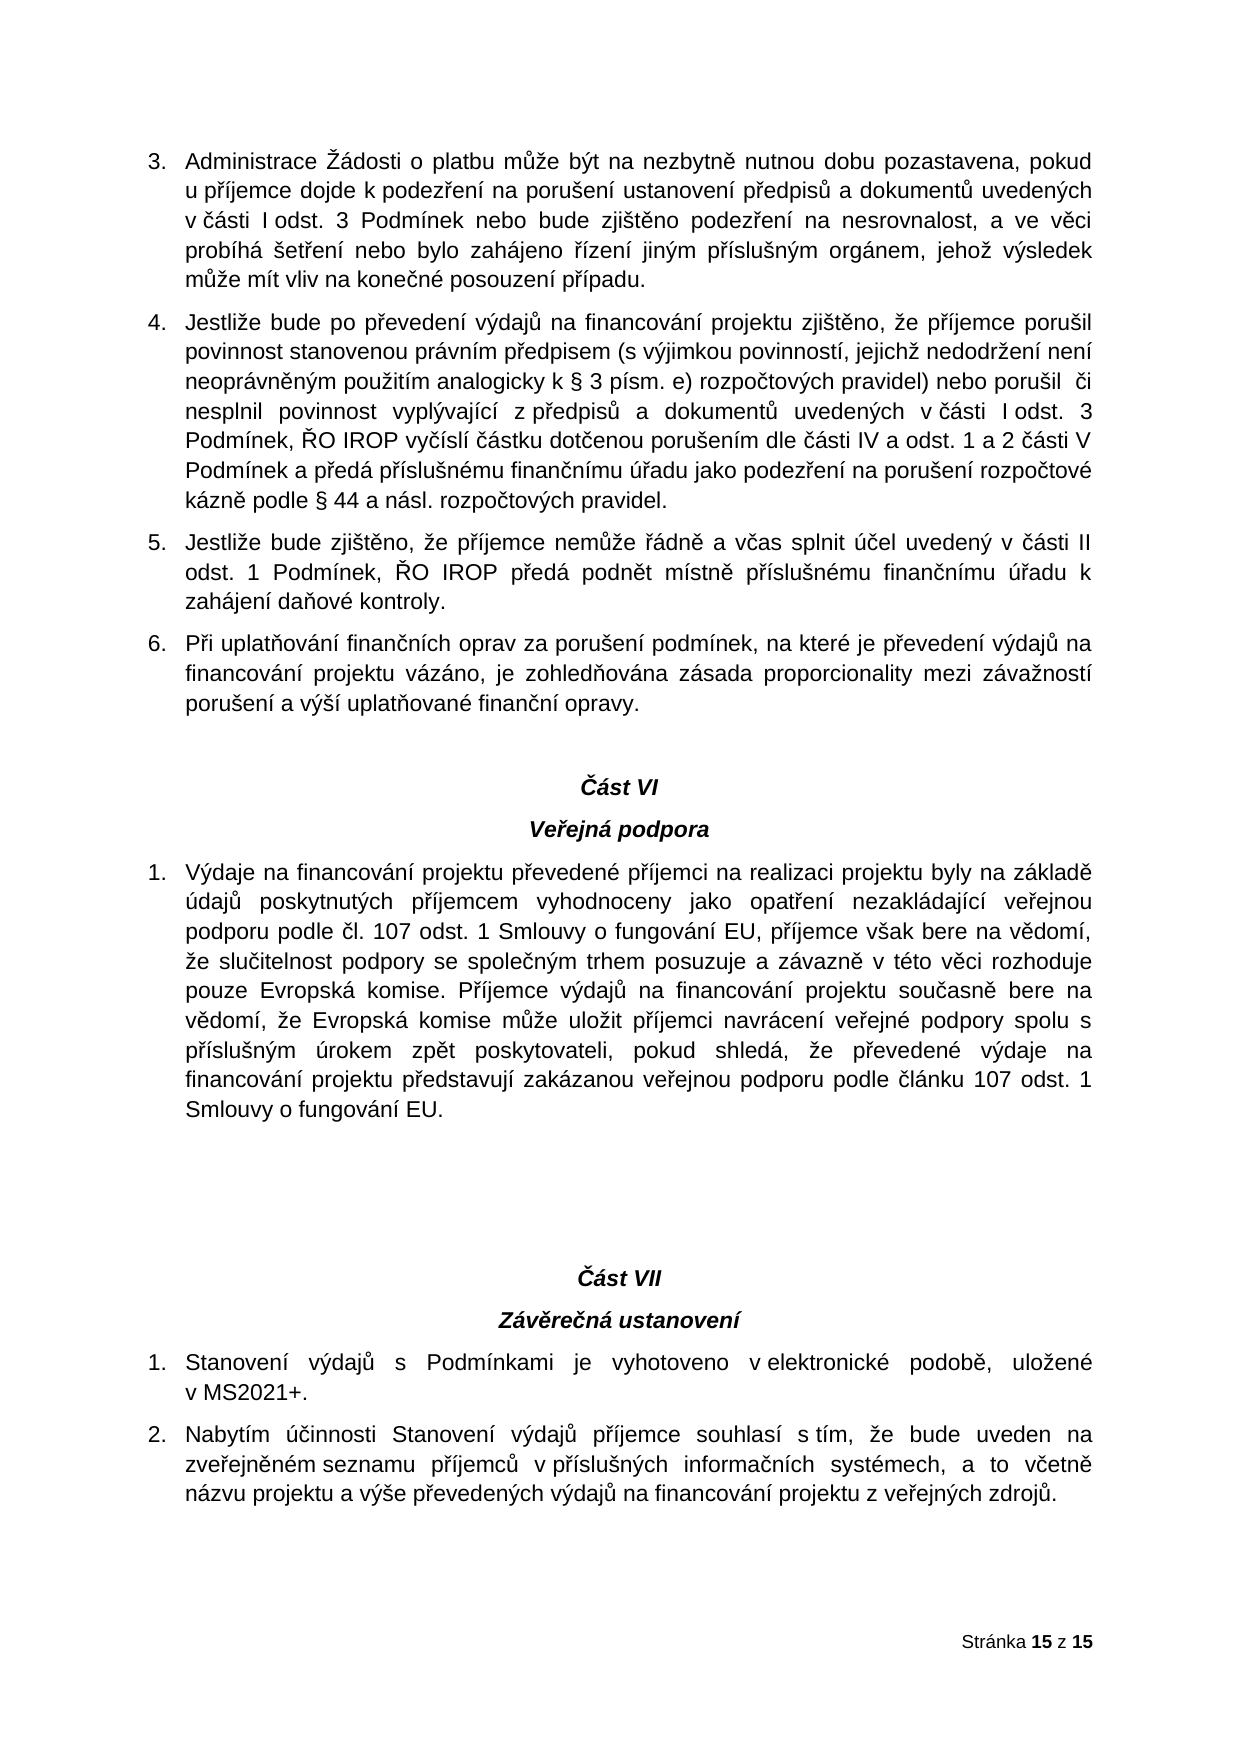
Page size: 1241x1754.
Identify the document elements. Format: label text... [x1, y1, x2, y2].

list Administrace Žádosti o platbu může být na nezbytně nutnou dobu pozastavena, pokud u příjemce dojde k podezření na porušení ustanovení předpisů a dokumentů uvedených v části I odst. 3 Podmínek nebo bude zjištěno podezření na nesrovnalost, a ve věci probíhá šetření nebo bylo zahájeno řízení jiným příslušným orgánem, jehož výsledek může mít vliv na konečné posouzení případu. [148, 148, 1093, 293]
text Část VI [148, 774, 1093, 801]
list Nabytím účinnosti Stanovení výdajů příjemce souhlasí s tím, že bude uveden na zveřejněném seznamu příjemců v příslušných informačních systémech, a to včetně názvu projektu a výše převedených výdajů na financování projektu z veřejných zdrojů. [148, 1421, 1093, 1507]
list Výdaje na financování projektu převedené příjemci na realizaci projektu byly na základě údajů poskytnutých příjemcem vyhodnoceny jako opatření nezakládající veřejnou podporu podle čl. 107 odst. 1 Smlouvy o fungování EU, příjemce však bere na vědomí, že slučitelnost podpory se společným trhem posuzuje a závazně v této věci rozhoduje pouze Evropská komise. Příjemce výdajů na financování projektu současně bere na vědomí, že Evropská komise může uložit příjemci navrácení veřejné podpory spolu s příslušným úrokem zpět poskytovateli, pokud shledá, že převedené výdaje na financování projektu představují zakázanou veřejnou podporu podle článku 107 odst. 1 Smlouvy o fungování EU. [148, 858, 1093, 1122]
list Stanovení výdajů s Podmínkami je vyhotoveno v elektronické podobě, uložené v MS2021+. [148, 1349, 1093, 1405]
text Závěrečná ustanovení [148, 1307, 1093, 1333]
list Jestliže bude po převedení výdajů na financování projektu zjištěno, že příjemce porušil povinnost stanovenou právním předpisem (s výjimkou povinností, jejichž nedodržení není neoprávněným použitím analogicky k § 3 písm. e) rozpočtových pravidel) nebo porušil či nesplnil povinnost vyplývající z předpisů a dokumentů uvedených v části I odst. 3 Podmínek, ŘO IROP vyčíslí částku dotčenou porušením dle části IV a odst. 1 a 2 části V Podmínek a předá příslušnému finančnímu úřadu jako podezření na porušení rozpočtové kázně podle § 44 a násl. rozpočtových pravidel. [148, 308, 1093, 513]
list Jestliže bude zjištěno, že příjemce nemůže řádně a včas splnit účel uvedený v části II odst. 1 Podmínek, ŘO IROP předá podnět místně příslušnému finančnímu úřadu k zahájení daňové kontroly. [148, 529, 1093, 614]
list Při uplatňování finančních oprav za porušení podmínek, na které je převedení výdajů na financování projektu vázáno, je zohledňována zásada proporcionality mezi závažností porušení a výší uplatňované finanční opravy. [148, 630, 1093, 716]
text Veřejná podpora [148, 816, 1093, 843]
text Část VII [148, 1265, 1093, 1291]
